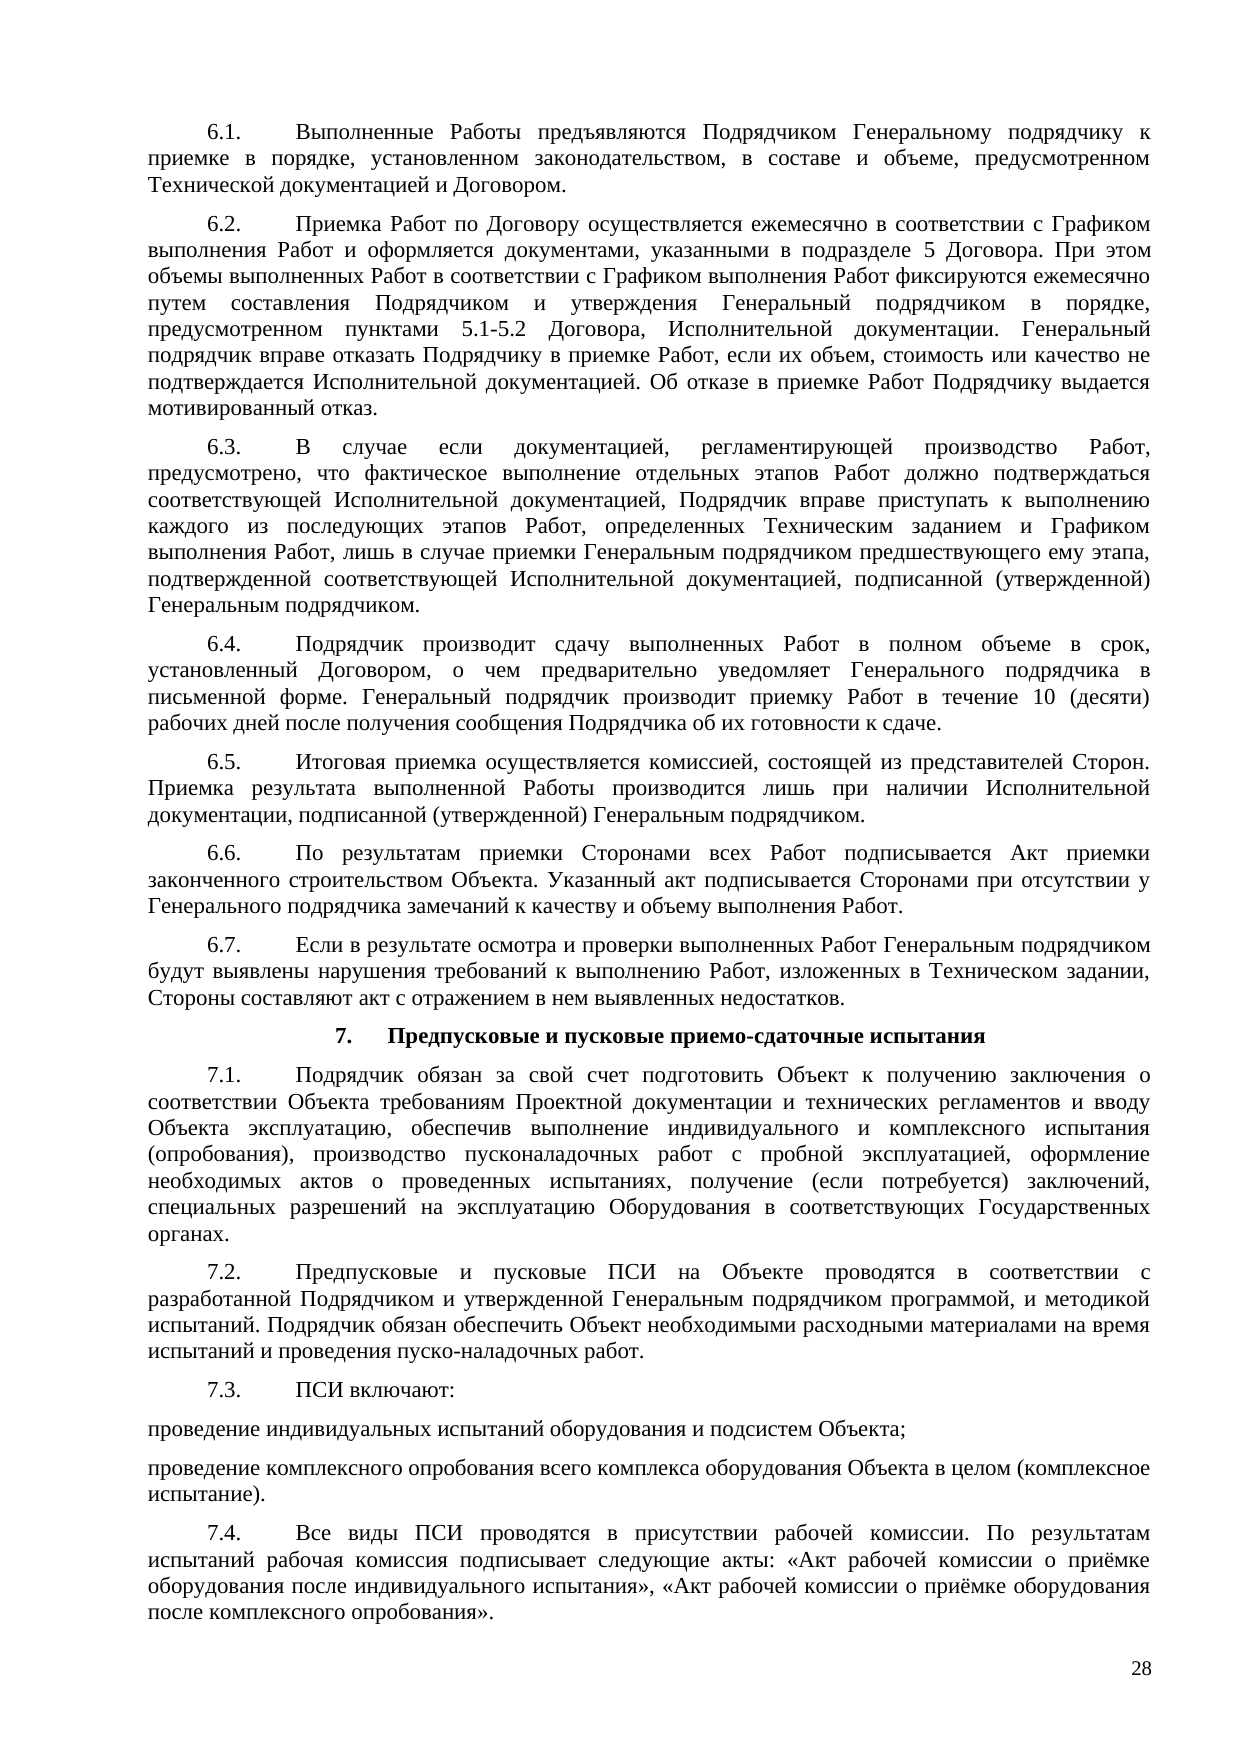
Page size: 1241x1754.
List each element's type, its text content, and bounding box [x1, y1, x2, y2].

text Итоговая приемка осуществляется комиссией, состоящей из представителей Сторон. Приемка результата выполненной Работы производится лишь при наличии Исполнительной документации, подписанной (утвержденной) Генеральным подрядчиком. [148, 748, 1152, 827]
text Предпусковые и пусковые ПСИ на Объекте проводятся в соответствии с разработанной Подрядчиком и утвержденной Генеральным подрядчиком программой, и методикой испытаний. Подрядчик обязан обеспечить Объект необходимыми расходными материалами на время испытаний и проведения пуско-наладочных работ. [148, 1258, 1152, 1364]
text проведение комплексного опробования всего комплекса оборудования Объекта в целом (комплексное испытание). [148, 1454, 1152, 1507]
text Если в результате осмотра и проверки выполненных Работ Генеральным подрядчиком будут выявлены нарушения требований к выполнению Работ, изложенных в Техническом задании, Стороны составляют акт с отражением в нем выявленных недостатков. [148, 931, 1152, 1010]
text Подрядчик обязан за свой счет подготовить Объект к получению заключения о соответствии Объекта требованиям Проектной документации и технических регламентов и вводу Объекта эксплуатацию, обеспечив выполнение индивидуального и комплексного испытания (опробования), производство пусконаладочных работ с пробной эксплуатацией, оформление необходимых актов о проведенных испытаниях, получение (если потребуется) заключений, специальных разрешений на эксплуатацию Оборудования в соответствующих Государственных органах. [148, 1061, 1152, 1246]
text проведение индивидуальных испытаний оборудования и подсистем Объекта; [148, 1415, 1152, 1442]
text В случае если документацией, регламентирующей производство Работ, предусмотрено, что фактическое выполнение отдельных этапов Работ должно подтверждаться соответствующей Исполнительной документацией, Подрядчик вправе приступать к выполнению каждого из последующих этапов Работ, определенных Техническим заданием и Графиком выполнения Работ, лишь в случае приемки Генеральным подрядчиком предшествующего ему этапа, подтвержденной соответствующей Исполнительной документацией, подписанной (утвержденной) Генеральным подрядчиком. [148, 433, 1152, 617]
text По результатам приемки Сторонами всех Работ подписывается Акт приемки законченного строительством Объекта. Указанный акт подписывается Сторонами при отсутствии у Генерального подрядчика замечаний к качеству и объему выполнения Работ. [148, 839, 1152, 918]
text Подрядчик производит сдачу выполненных Работ в полном объеме в срок, установленный Договором, о чем предварительно уведомляет Генерального подрядчика в письменной форме. Генеральный подрядчик производит приемку Работ в течение 10 (десяти) рабочих дней после получения сообщения Подрядчика об их готовности к сдаче. [148, 630, 1152, 735]
text ПСИ включают: [148, 1376, 1152, 1403]
text Приемка Работ по Договору осуществляется ежемесячно в соответствии с Графиком выполнения Работ и оформляется документами, указанными в подразделе 5 Договора. При этом объемы выполненных Работ в соответствии с Графиком выполнения Работ фиксируются ежемесячно путем составления Подрядчиком и утверждения Генеральный подрядчиком в порядке, предусмотренном пунктами 5.1-5.2 Договора, Исполнительной документации. Генеральный подрядчик вправе отказать Подрядчику в приемке Работ, если их объем, стоимость или качество не подтверждается Исполнительной документацией. Об отказе в приемке Работ Подрядчику выдается мотивированный отказ. [148, 210, 1152, 421]
text Выполненные Работы предъявляются Подрядчиком Генеральному подрядчику к приемке в порядке, установленном законодательством, в составе и объеме, предусмотренном Технической документацией и Договором. [148, 118, 1152, 197]
text Предпусковые и пусковые приемо-сдаточные испытания [148, 1023, 1152, 1049]
text Все виды ПСИ проводятся в присутствии рабочей комиссии. По результатам испытаний рабочая комиссия подписывает следующие акты: «Акт рабочей комиссии о приёмке оборудования после индивидуального испытания», «Акт рабочей комиссии о приёмке оборудования после комплексного опробования». [148, 1519, 1152, 1625]
